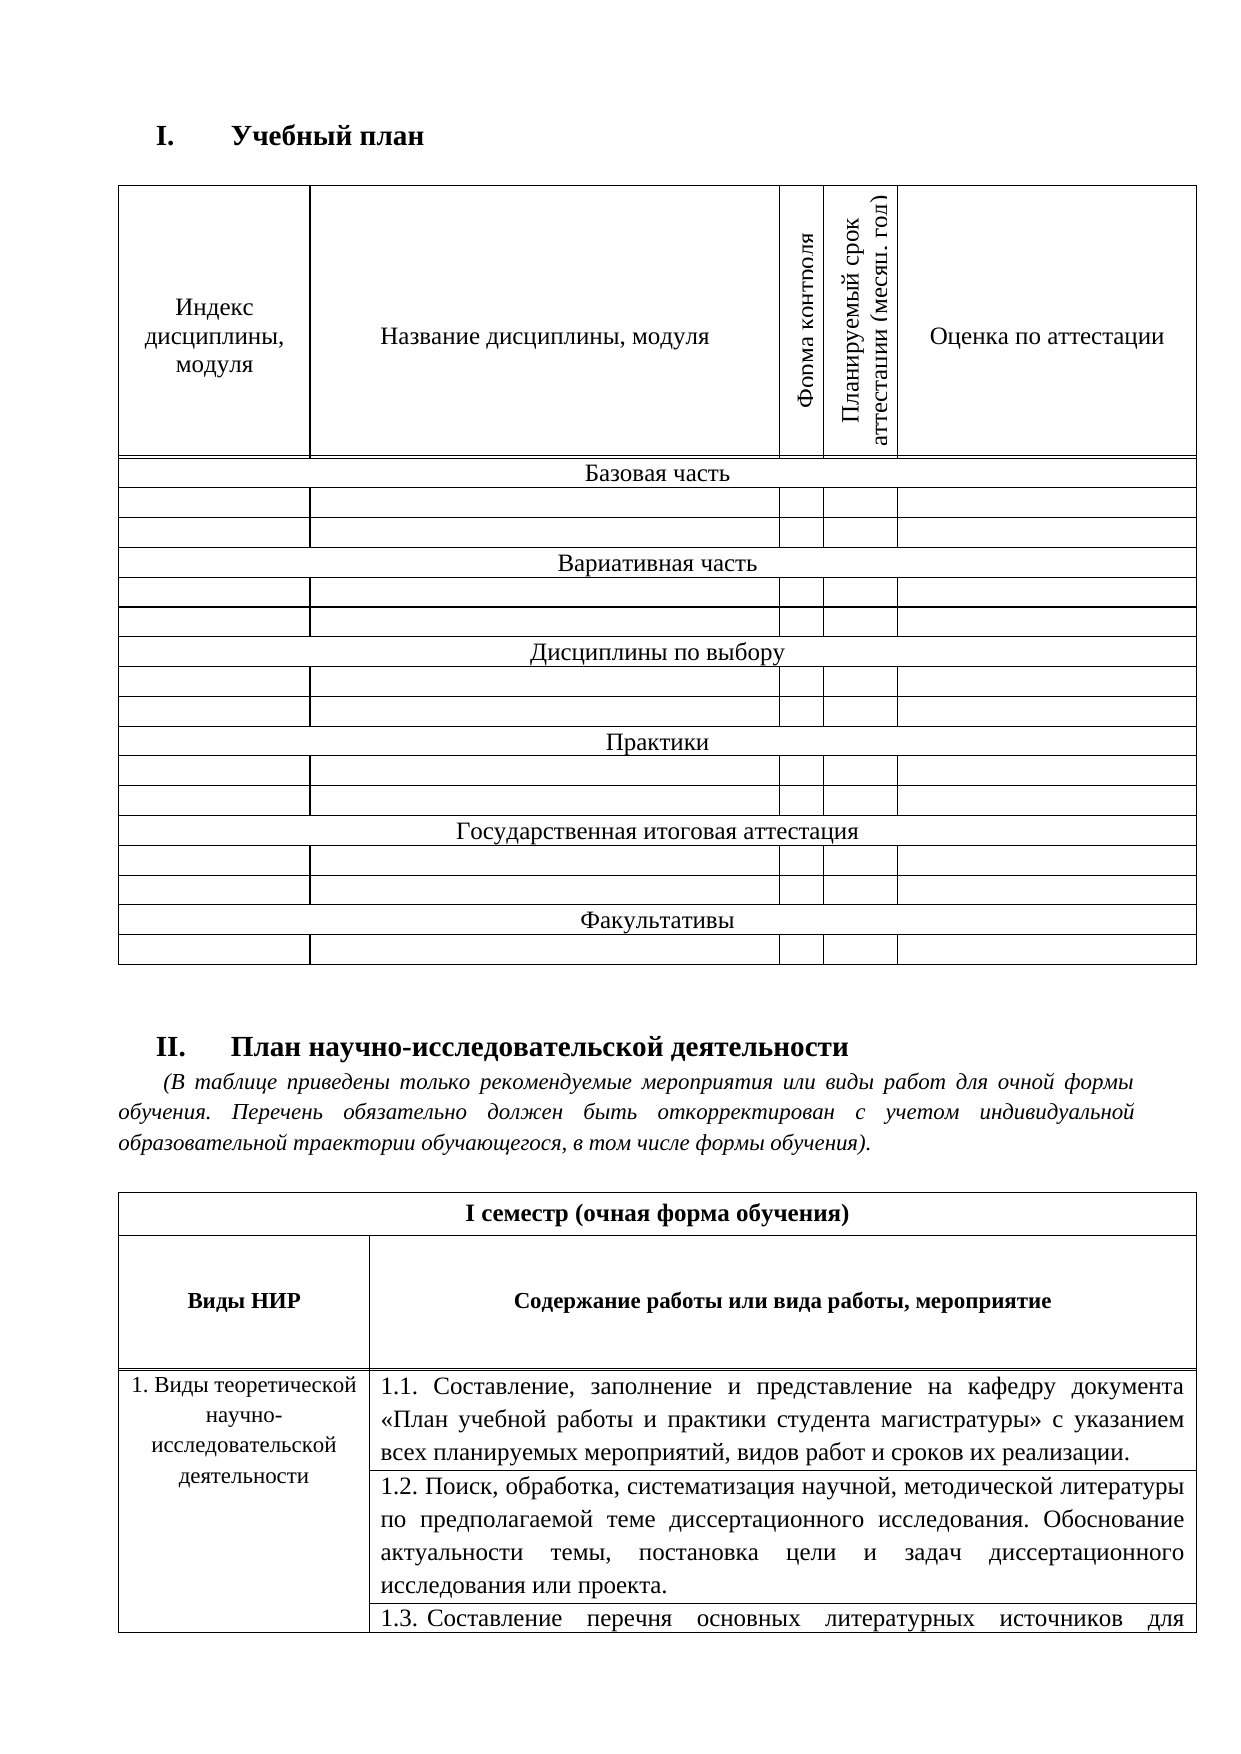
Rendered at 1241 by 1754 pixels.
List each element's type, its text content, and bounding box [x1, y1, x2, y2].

table_cell [898, 578, 1196, 606]
table_cell [898, 935, 1196, 964]
table_cell [824, 876, 897, 904]
table_cell [119, 697, 309, 726]
table_cell Базовая часть [119, 459, 1196, 487]
table_cell [119, 756, 309, 785]
table_cell [311, 488, 779, 517]
table_cell [898, 846, 1196, 874]
table_cell [119, 488, 309, 517]
table_header Планируемый срок аттестации (месяц, год) [824, 186, 897, 455]
table_cell [119, 578, 309, 606]
table_cell [311, 876, 779, 904]
table_cell [824, 786, 897, 815]
table_cell [898, 608, 1196, 636]
table_cell [824, 935, 897, 964]
table_cell [311, 667, 779, 696]
table_cell [780, 488, 823, 517]
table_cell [370, 1604, 1196, 1632]
table_cell Государственная итоговая аттестация [119, 816, 1196, 845]
table_cell [780, 667, 823, 696]
table_cell [780, 518, 823, 547]
table_header Форма контроля [780, 186, 823, 455]
table_cell [780, 846, 823, 874]
table_cell [824, 846, 897, 874]
table_cell [119, 846, 309, 874]
table_cell Практики [119, 727, 1196, 755]
table_cell [780, 608, 823, 636]
table_cell [119, 935, 309, 964]
table_cell [311, 608, 779, 636]
table_cell [824, 756, 897, 785]
table_cell [119, 518, 309, 547]
table_cell [780, 935, 823, 964]
table_cell [311, 518, 779, 547]
table_cell [311, 578, 779, 606]
table_cell Факультативы [119, 905, 1196, 934]
table_cell [780, 697, 823, 726]
table_cell [311, 697, 779, 726]
table_cell [119, 876, 309, 904]
table_cell [780, 756, 823, 785]
table_cell [311, 846, 779, 874]
text (В таблице приведены только рекомендуемые мероприятия или виды работ для очной формы обучения. Перечень обязательно должен быть откорректирован с учетом индивидуальной образовательной траектории обучающегося, в том числе формы обучения). [118, 1068, 1138, 1155]
table_cell [824, 518, 897, 547]
table_cell [119, 608, 309, 636]
table_cell [780, 786, 823, 815]
table_cell [119, 667, 309, 696]
table_cell Вариативная часть [119, 548, 1196, 577]
table_cell 1.2. Поиск, обработка, систематизация научной, методической литературы по предполагаемой теме диссертационного исследования. Обоснование актуальности темы, постановка цели и задач диссертационного исследования или проекта. [370, 1471, 1196, 1602]
table_cell [311, 935, 779, 964]
list План научно-исследовательской деятельности [156, 1029, 1138, 1063]
table_cell [311, 756, 779, 785]
table_cell [780, 876, 823, 904]
table_cell [898, 786, 1196, 815]
table_cell [824, 667, 897, 696]
table_cell 1.1. Составление, заполнение и представление на кафедру документа «План учебной работы и практики студента магистратуры» с указанием всех планируемых мероприятий, видов работ и сроков их реализации. [370, 1371, 1196, 1470]
table_cell [898, 518, 1196, 547]
table_cell Виды НИР [119, 1236, 369, 1368]
table_cell [824, 697, 897, 726]
table_cell [898, 488, 1196, 517]
table_cell Содержание работы или вида работы, мероприятие [370, 1236, 1196, 1368]
table_header I семестр (очная форма обучения) [119, 1193, 1196, 1235]
table_cell [824, 488, 897, 517]
table_cell [824, 608, 897, 636]
table_cell [311, 786, 779, 815]
table_cell [824, 578, 897, 606]
table_header Оценка по аттестации [898, 186, 1196, 455]
table_cell [780, 578, 823, 606]
table_cell [119, 786, 309, 815]
table_cell 1. Виды теоретической научно-исследовательской деятельности [119, 1371, 369, 1632]
table_cell [898, 697, 1196, 726]
table_header Название дисциплины, модуля [311, 186, 779, 455]
list Учебный план [156, 118, 1138, 152]
table_cell Дисциплины по выбору [119, 637, 1196, 666]
table_cell [898, 756, 1196, 785]
table_header Индекс дисциплины, модуля [119, 186, 309, 455]
table_cell [898, 667, 1196, 696]
table_cell [898, 876, 1196, 904]
